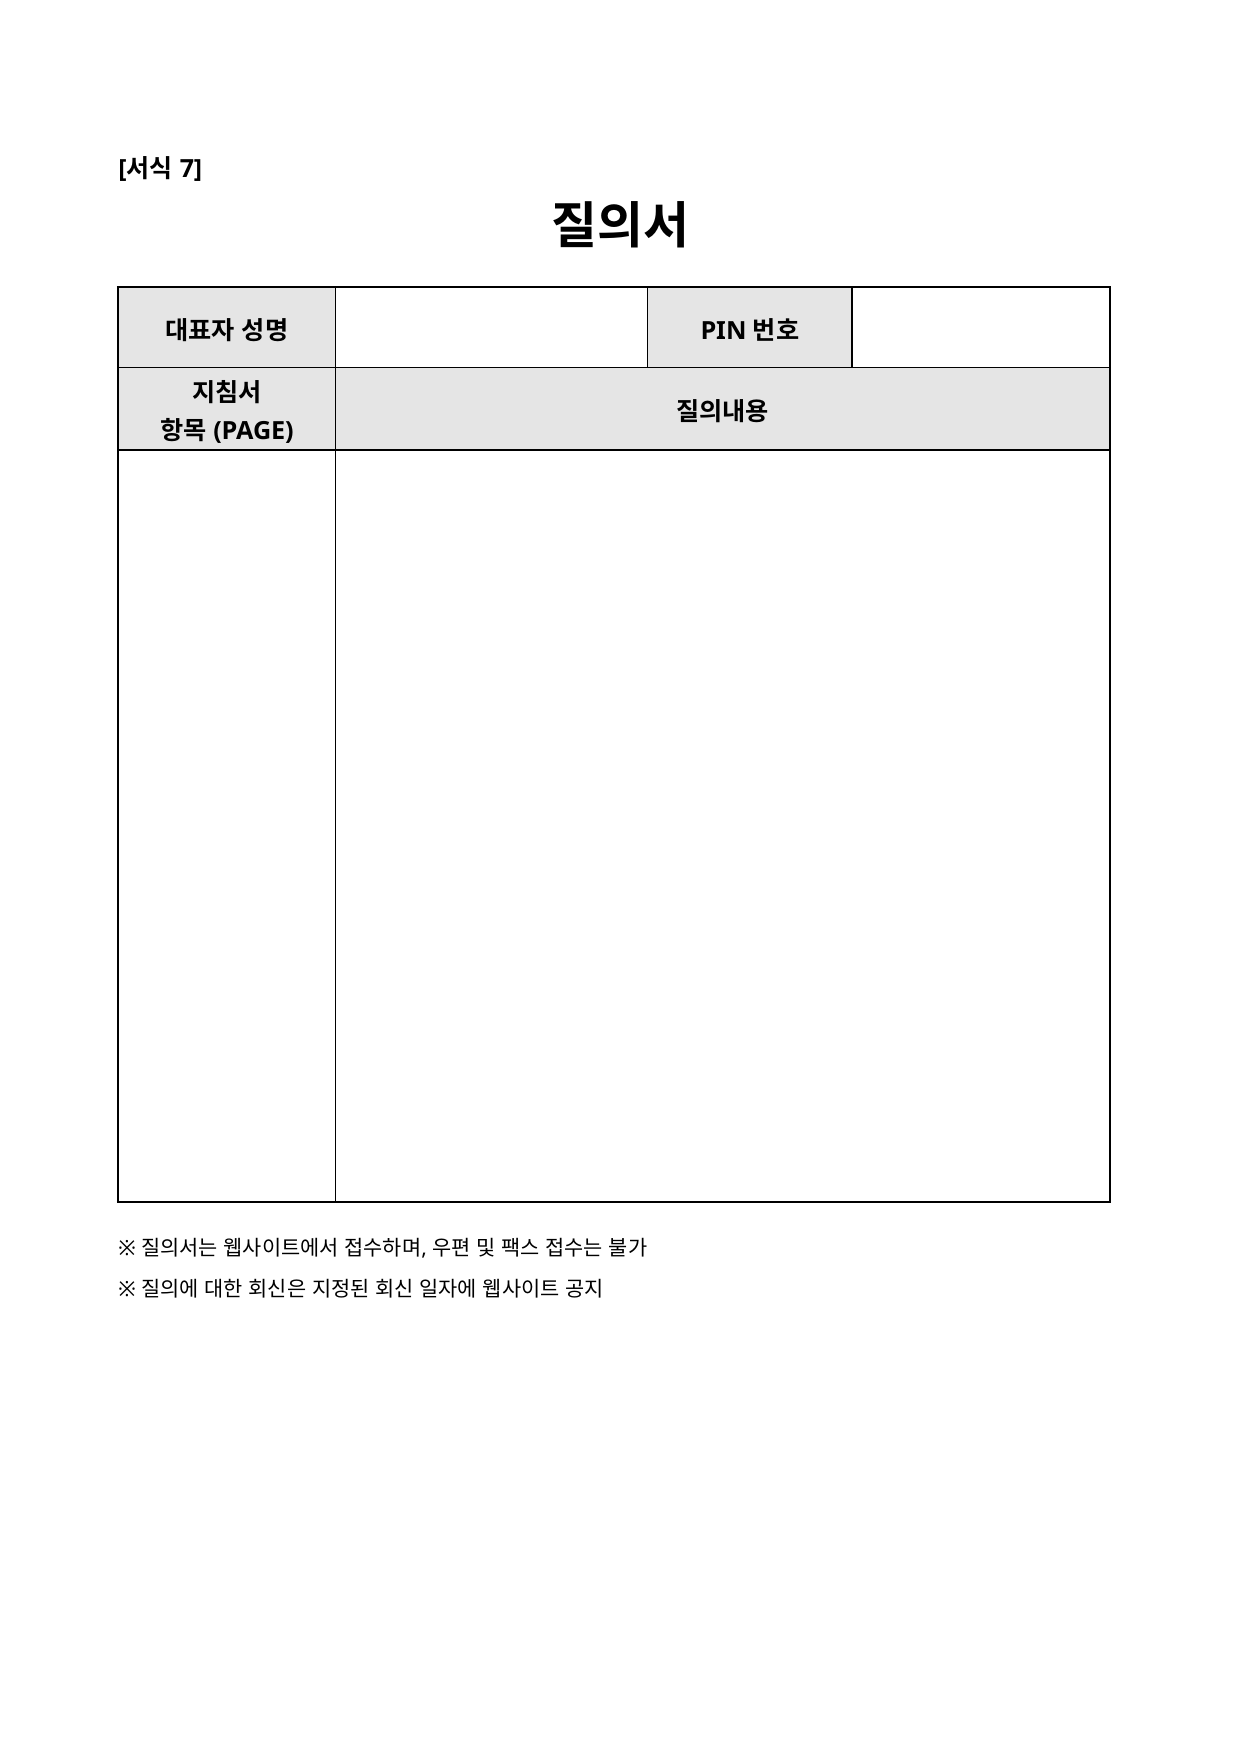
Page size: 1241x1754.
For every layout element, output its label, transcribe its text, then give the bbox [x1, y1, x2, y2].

table_cell 지침서 항목 (PAGE) [119, 368, 335, 449]
table_cell 질의내용 [336, 368, 1109, 449]
text [서식 7] [118, 148, 1122, 185]
table_header 대표자 성명 [119, 288, 335, 367]
table_header [853, 288, 1109, 367]
text ※ 질의서는 웹사이트에서 접수하며, 우편 및 팩스 접수는 불가 [118, 1231, 1101, 1262]
table_cell [336, 451, 1109, 1201]
table_cell [119, 451, 335, 1201]
text 질의서 [118, 185, 1122, 258]
table_header PIN 번호 [648, 288, 851, 367]
text ※ 질의에 대한 회신은 지정된 회신 일자에 웹사이트 공지 [118, 1272, 1101, 1302]
table_header [336, 288, 647, 367]
